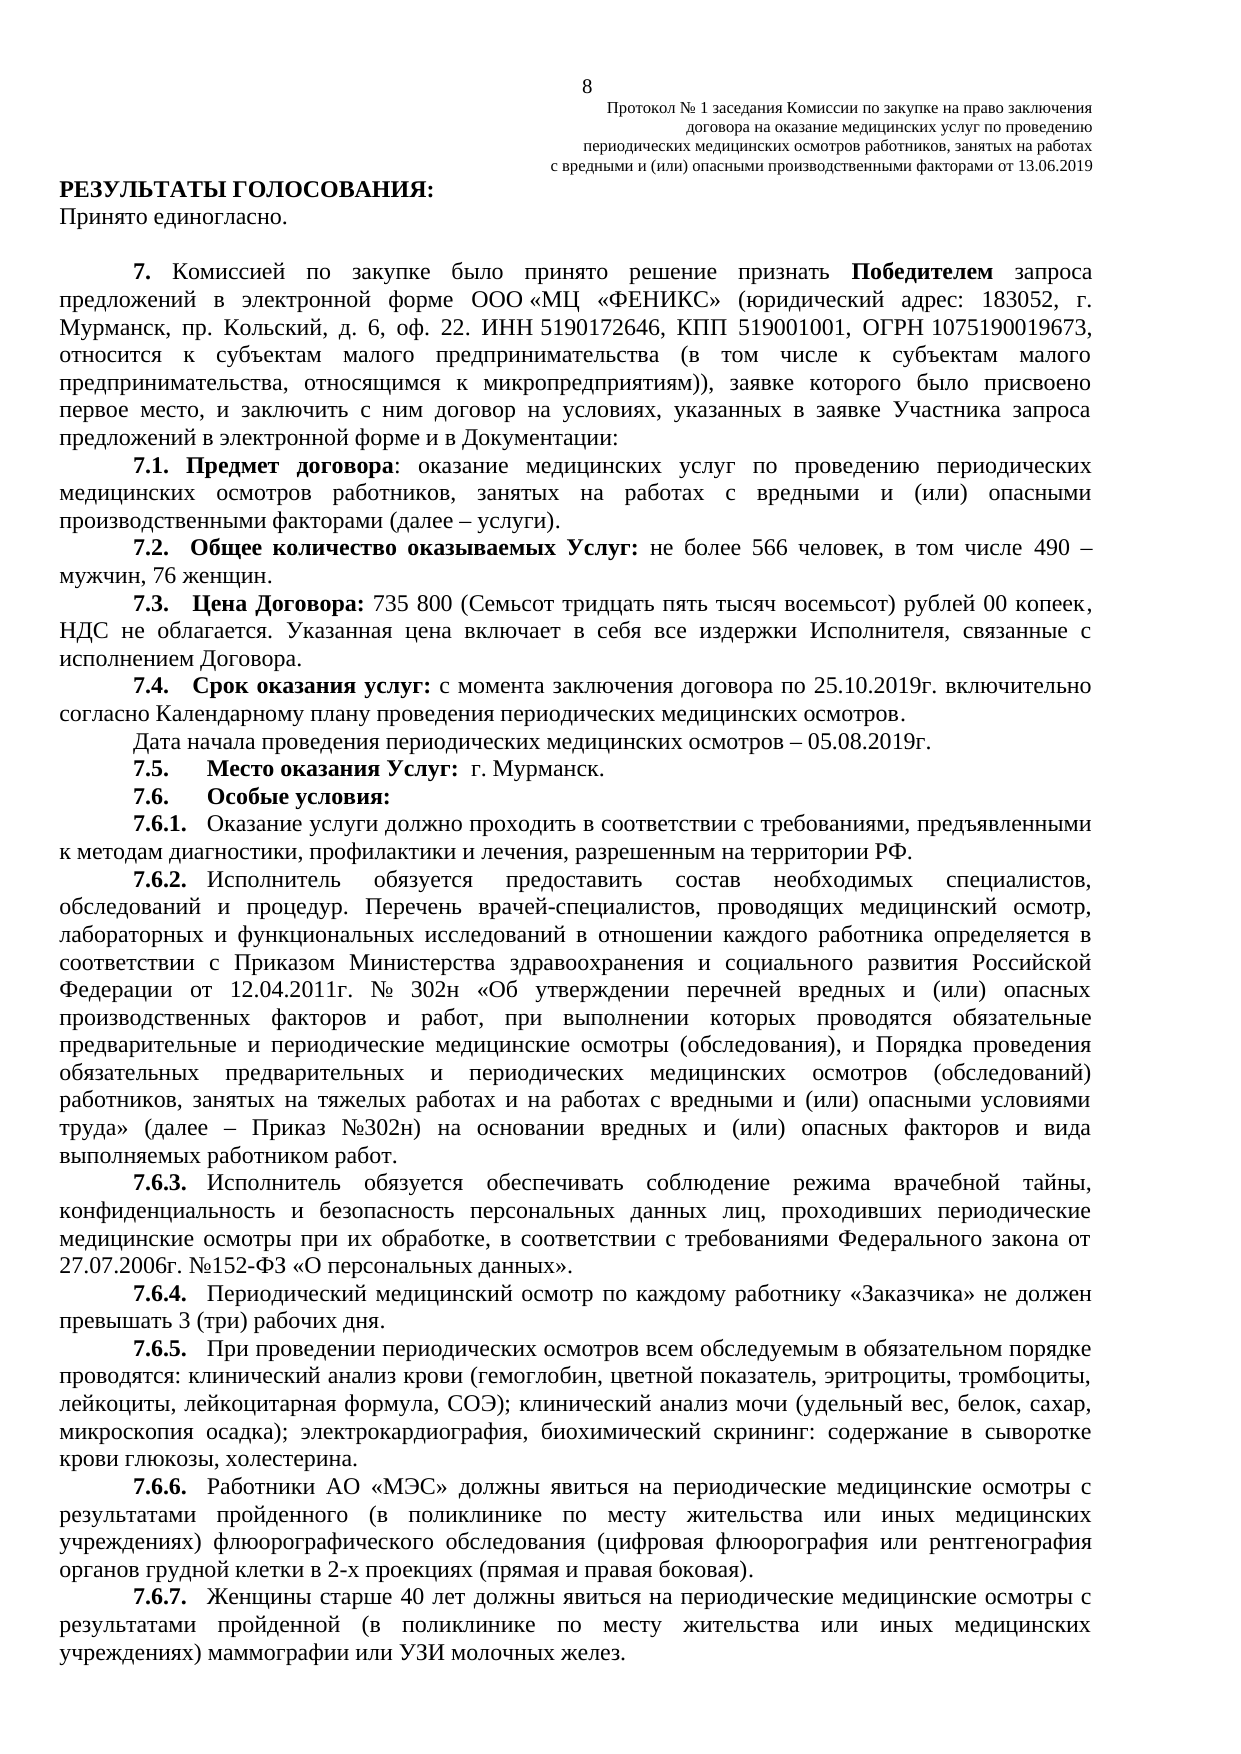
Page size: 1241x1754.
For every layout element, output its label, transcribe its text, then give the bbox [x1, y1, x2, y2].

text Дата начала проведения периодических медицинских осмотров – 05.08.2019г. [59, 727, 1092, 754]
text Принято единогласно. [59, 202, 1092, 230]
list Цена Договора: 735 800 (Семьсот тридцать пять тысяч восемьсот) рублей 00 копеек, НДС не облагается. Указанная цена включает в себя все издержки Исполнителя, связанные с исполнением Договора. [59, 589, 1092, 671]
list Оказание услуги должно проходить в соответствии с требованиями, предъявленными к методам диагностики, профилактики и лечения, разрешенным на территории РФ. [59, 809, 1092, 865]
list Особые условия: [59, 782, 1092, 809]
list Место оказания Услуг: г. Мурманск. [59, 754, 1092, 782]
text 7.2. Общее количество оказываемых Услуг: не более 566 человек, в том числе 490 – мужчин, 76 женщин. [59, 533, 1092, 589]
list Исполнитель обязуется предоставить состав необходимых специалистов, обследований и процедур. Перечень врачей-специалистов, проводящих медицинский осмотр, лабораторных и функциональных исследований в отношении каждого работника определяется в соответствии с Приказом Министерства здравоохранения и социального развития Российской Федерации от 12.04.2011г. № 302н «Об утверждении перечней вредных и (или) опасных производственных факторов и работ, при выполнении которых проводятся обязательные предварительные и периодические медицинские осмотры (обследования), и Порядка проведения обязательных предварительных и периодических медицинских осмотров (обследований) работников, занятых на тяжелых работах и на работах с вредными и (или) опасными условиями труда» (далее – Приказ №302н) на основании вредных и (или) опасных факторов и вида выполняемых работником работ. [59, 865, 1092, 1168]
list Женщины старше 40 лет должны явиться на периодические медицинские осмотры с результатами пройденной (в поликлинике по месту жительства или иных медицинских учреждениях) маммографии или УЗИ молочных желез. [59, 1582, 1092, 1665]
text РЕЗУЛЬТАТЫ ГОЛОСОВАНИЯ: [59, 174, 1092, 202]
list Периодический медицинский осмотр по каждому работнику «Заказчика» не должен превышать 3 (три) рабочих дня. [59, 1279, 1092, 1334]
list Исполнитель обязуется обеспечивать соблюдение режима врачебной тайны, конфиденциальность и безопасность персональных данных лиц, проходивших периодические медицинские осмотры при их обработке, в соответствии с требованиями Федерального закона от 27.07.2006г. №152-ФЗ «О персональных данных». [59, 1168, 1092, 1279]
text 7.1. Предмет договора: оказание медицинских услуг по проведению периодических медицинских осмотров работников, занятых на работах с вредными и (или) опасными производственными факторами (далее – услуги). [59, 451, 1092, 533]
list Срок оказания услуг: с момента заключения договора по 25.10.2019г. включительно согласно Календарному плану проведения периодических медицинских осмотров. [59, 671, 1092, 727]
list Работники АО «МЭС» должны явиться на периодические медицинские осмотры с результатами пройденного (в поликлинике по месту жительства или иных медицинских учреждениях) флюорографического обследования (цифровая флюорография или рентгенография органов грудной клетки в 2-х проекциях (прямая и правая боковая). [59, 1472, 1092, 1582]
list При проведении периодических осмотров всем обследуемым в обязательном порядке проводятся: клинический анализ крови (гемоглобин, цветной показатель, эритроциты, тромбоциты, лейкоциты, лейкоцитарная формула, СОЭ); клинический анализ мочи (удельный вес, белок, сахар, микроскопия осадка); электрокардиография, биохимический скрининг: содержание в сыворотке крови глюкозы, холестерина. [59, 1334, 1092, 1472]
subtitle 7. Комиссией по закупке было принято решение признать Победителем запроса предложений в электронной форме ООО «МЦ «ФЕНИКС» (юридический адрес: 183052, г. Мурманск, пр. Кольский, д. 6, оф. 22. ИНН 5190172646, КПП 519001001, ОГРН 1075190019673, относится к субъектам малого предпринимательства (в том числе к субъектам малого предпринимательства, относящимся к микропредприятиям)), заявке которого было присвоено первое место, и заключить с ним договор на условиях, указанных в заявке Участника запроса предложений в электронной форме и в Документации: [59, 257, 1092, 451]
